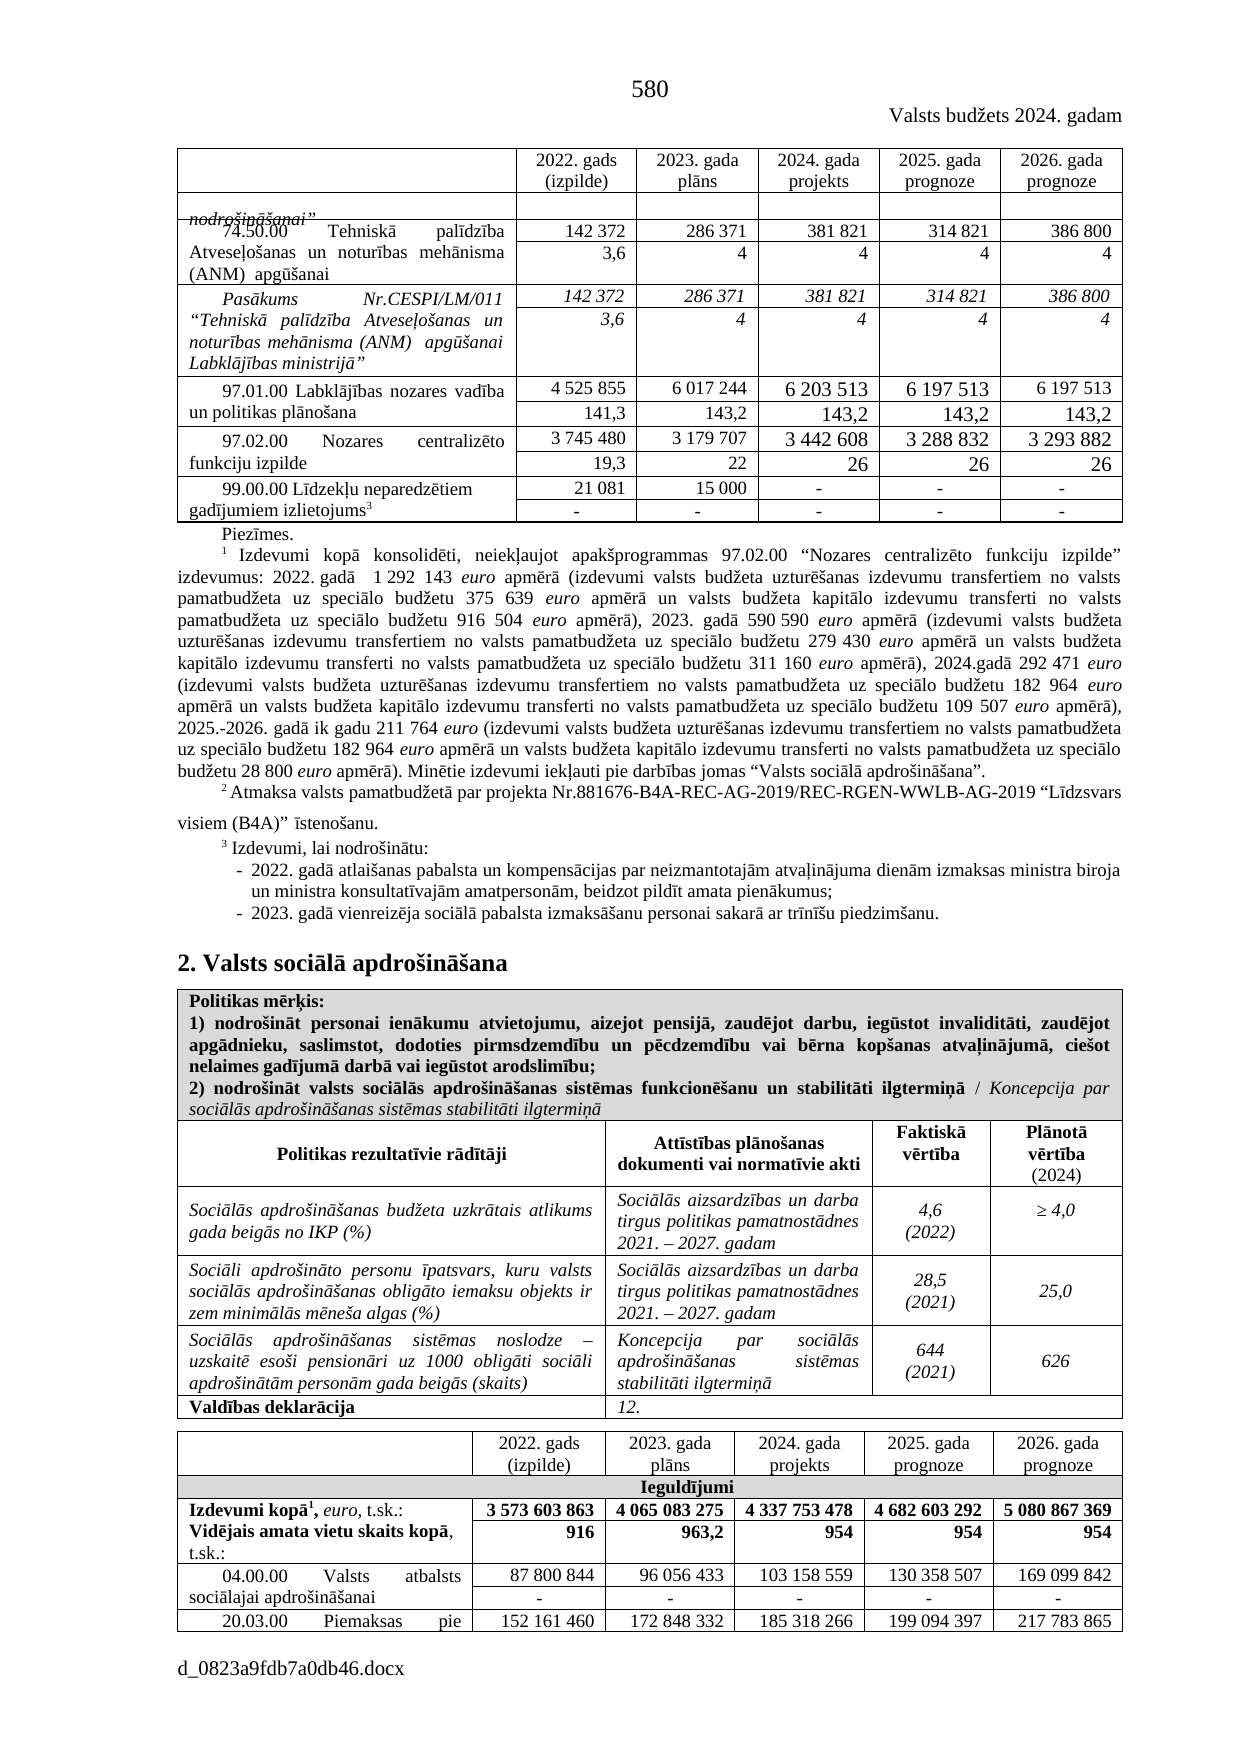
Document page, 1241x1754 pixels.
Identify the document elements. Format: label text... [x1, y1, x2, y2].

text Piezīmes. [177, 523, 1122, 544]
table_cell 143,2 [1001, 402, 1122, 426]
table_cell 04.00.00 Valsts atbalsts sociālajai apdrošināšanai [178, 1564, 472, 1608]
table_header 2022. gads (izpilde) [473, 1432, 605, 1475]
table_cell - [1001, 500, 1122, 521]
table_cell Pasākums Nr.CESPI/LM/011 “Tehniskā palīdzība Atveseļošanas un noturības mehānisma (ANM) apgūšanai Labklājības ministrijā” [178, 285, 516, 376]
table_header 2023. gada plāns [606, 1432, 734, 1475]
table_cell 22 [637, 452, 758, 476]
table_cell 3,6 [517, 308, 636, 376]
table_cell 143,2 [880, 402, 1000, 426]
table_cell Izdevumi kopā1, euro, t.sk.: Vidējais amata vietu skaits kopā, t.sk.: [178, 1499, 472, 1563]
table_cell - [606, 1587, 734, 1608]
table_cell 4 [880, 308, 1000, 376]
table_header Politikas mērķis: 1) nodrošināt personai ienākumu atvietojumu, aizejot pensijā, zaudējot darbu, iegūstot invaliditāti, zaudējot apgādnieku, saslimstot, dodoties pirmsdzemdību un pēcdzemdību vai bērna kopšanas atvaļinājumā, ciešot nelaimes gadījumā darbā vai iegūstot arodslimību; 2) nodrošināt valsts sociālās apdrošināšanas sistēmas funkcionēšanu un stabilitāti ilgtermiņā / Koncepcija par sociālās apdrošināšanas sistēmas stabilitāti ilgtermiņā [178, 990, 1122, 1120]
table_cell 143,2 [759, 402, 879, 426]
table_cell 130 358 507 [865, 1564, 993, 1586]
table_cell 286 371 [637, 285, 758, 307]
table_cell - [880, 193, 1000, 219]
table_cell 314 821 [880, 285, 1000, 307]
table_cell 25,0 [991, 1256, 1122, 1325]
table_header 2025. gada prognoze [865, 1432, 993, 1475]
table_cell - [473, 1587, 605, 1608]
table_cell - [759, 500, 879, 521]
table_cell 142 372 [517, 220, 636, 241]
table_cell 6 197 513 [1001, 377, 1122, 401]
table_cell 28,5 (2021) [873, 1256, 990, 1325]
table_cell 3 745 480 [517, 427, 636, 451]
table_header 2024. gada projekts [759, 149, 879, 192]
table_cell 4 525 855 [517, 377, 636, 401]
table_cell 26 [759, 452, 879, 476]
table_cell Sociāli apdrošināto personu īpatsvars, kuru valsts sociālās apdrošināšanas obligāto iemaksu objekts ir zem minimālās mēneša algas (%) [178, 1256, 605, 1325]
table_cell 4 [880, 242, 1000, 284]
table_cell 4 065 083 275 [606, 1499, 734, 1520]
table_cell 381 821 [759, 220, 879, 241]
table_cell 954 [994, 1521, 1122, 1563]
table_cell 314 821 [880, 220, 1000, 241]
table_cell 185 318 266 [735, 1610, 864, 1631]
table_cell Faktiskā vērtība [873, 1121, 990, 1186]
table_cell 19,3 [517, 452, 636, 476]
list 2022. gadā atlaišanas pabalsta un kompensācijas par neizmantotajām atvaļinājuma dienām izmaksas ministra biroja un ministra konsultatīvajām amatpersonām, beidzot pildīt amata pienākumus; [236, 858, 1122, 902]
table_cell 21 081 [517, 477, 636, 499]
table_header 2024. gada projekts [735, 1432, 864, 1475]
table_header 2025. gada prognoze [880, 149, 1000, 192]
table_cell 99.00.00 Līdzekļu neparedzētiem gadījumiem izlietojums3 [178, 477, 516, 521]
table_cell 97.02.00 Nozares centralizēto funkciju izpilde [178, 427, 516, 476]
table_cell 3,6 [517, 242, 636, 284]
table_cell - [637, 500, 758, 521]
table_cell 172 848 332 [606, 1610, 734, 1631]
table_cell 386 800 [1001, 285, 1122, 307]
table_cell 3 573 603 863 [473, 1499, 605, 1520]
table_cell 4 [1001, 308, 1122, 376]
text 3 Izdevumi, lai nodrošinātu: [177, 837, 1122, 858]
table_cell 103 158 559 [735, 1564, 864, 1586]
table_cell 626 [991, 1326, 1122, 1395]
table_header 2023. gada plāns [637, 149, 758, 192]
table_cell - [994, 1587, 1122, 1608]
table_cell Attīstības plānošanas dokumenti vai normatīvie akti [606, 1121, 872, 1186]
table_cell 4,6 (2022) [873, 1187, 990, 1255]
table_cell 4 [637, 308, 758, 376]
table_header [178, 1432, 472, 1475]
table_cell - [880, 500, 1000, 521]
table_cell 4 [1001, 242, 1122, 284]
table_cell - [865, 1587, 993, 1608]
table_cell 96 056 433 [606, 1564, 734, 1586]
table_cell 4 [637, 242, 758, 284]
table_cell - [1001, 193, 1122, 219]
table_cell 199 094 397 [865, 1610, 993, 1631]
table_cell 6 017 244 [637, 377, 758, 401]
table_cell 1 [637, 193, 758, 219]
table_cell Sociālās aizsardzības un darba tirgus politikas pamatnostādnes 2021. – 2027. gadam [606, 1256, 872, 1325]
table_cell 143,2 [637, 402, 758, 426]
table_cell 916 [473, 1521, 605, 1563]
table_cell Politikas rezultatīvie rādītāji [178, 1121, 605, 1186]
table_cell 0,9 [517, 193, 636, 219]
table_header 2026. gada prognoze [994, 1432, 1122, 1475]
table_cell 4 [759, 308, 879, 376]
table_cell - [735, 1587, 864, 1608]
table_cell 4 337 753 478 [735, 1499, 864, 1520]
table_cell 97.01.00 Labklājības nozares vadība un politikas plānošana [178, 377, 516, 426]
text 1 Izdevumi kopā konsolidēti, neiekļaujot apakšprogrammas 97.02.00 “Nozares centralizēto funkciju izpilde” izdevumus: 2022. gadā 1 292 143 euro apmērā (izdevumi valsts budžeta uzturēšanas izdevumu transfertiem no valsts pamatbudžeta uz speciālo budžetu 375 639 euro apmērā un valsts budžeta kapitālo izdevumu transferti no valsts pamatbudžeta uz speciālo budžetu 916 504 euro apmērā), 2023. gadā 590 590 euro apmērā (izdevumi valsts budžeta uzturēšanas izdevumu transfertiem no valsts pamatbudžeta uz speciālo budžetu 279 430 euro apmērā un valsts budžeta kapitālo izdevumu transferti no valsts pamatbudžeta uz speciālo budžetu 311 160 euro apmērā), 2024.gadā 292 471 euro (izdevumi valsts budžeta uzturēšanas izdevumu transfertiem no valsts pamatbudžeta uz speciālo budžetu 182 964 euro apmērā un valsts budžeta kapitālo izdevumu transferti no valsts pamatbudžeta uz speciālo budžetu 109 507 euro apmērā), 2025.-2026. gadā ik gadu 211 764 euro (izdevumi valsts budžeta uzturēšanas izdevumu transfertiem no valsts pamatbudžeta uz speciālo budžetu 182 964 euro apmērā un valsts budžeta kapitālo izdevumu transferti no valsts pamatbudžeta uz speciālo budžetu 28 800 euro apmērā). Minētie izdevumi iekļauti pie darbības jomas “Valsts sociālā apdrošināšana”. [177, 544, 1122, 781]
table_cell 74.50.00 Tehniskā palīdzība Atveseļošanas un noturības mehānisma (ANM) apgūšanai [178, 220, 516, 284]
table_cell 6 203 513 [759, 377, 879, 401]
table_cell Valdības deklarācija [178, 1396, 605, 1418]
table_cell Sociālās apdrošināšanas budžeta uzkrātais atlikums gada beigās no IKP (%) [178, 1187, 605, 1255]
table_cell - [880, 477, 1000, 499]
table_cell 142 372 [517, 285, 636, 307]
table_cell 15 000 [637, 477, 758, 499]
table_header [178, 149, 516, 192]
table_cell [178, 1610, 472, 1631]
table_cell 152 161 460 [473, 1610, 605, 1631]
table_cell 5 080 867 369 [994, 1499, 1122, 1520]
table_cell Plānotā vērtība (2024) [991, 1121, 1122, 1186]
table_cell 12. [606, 1396, 1122, 1418]
table_cell 954 [735, 1521, 864, 1563]
table_cell - [517, 500, 636, 521]
table_cell 3 442 608 [759, 427, 879, 451]
table_cell 217 783 865 [994, 1610, 1122, 1631]
table_cell 4 682 603 292 [865, 1499, 993, 1520]
table_header 2026. gada prognoze [1001, 149, 1122, 192]
table_cell Sociālās aizsardzības un darba tirgus politikas pamatnostādnes 2021. – 2027. gadam [606, 1187, 872, 1255]
table_cell 4 [759, 242, 879, 284]
text 2. Valsts sociālā apdrošināšana [177, 948, 1122, 977]
table_cell Koncepcija par sociālās apdrošināšanas sistēmas stabilitāti ilgtermiņā [606, 1326, 872, 1395]
table_cell 381 821 [759, 285, 879, 307]
text 2 Atmaksa valsts pamatbudžetā par projekta Nr.881676-B4A-REC-AG-2019/REC-RGEN-WWLB-AG-2019 “Līdzsvars visiem (B4A)” īstenošanu. [177, 781, 1122, 837]
list 2023. gadā vienreizēja sociālā pabalsta izmaksāšanu personai sakarā ar trīnīšu piedzimšanu. [236, 902, 1122, 923]
table_cell 644 (2021) [873, 1326, 990, 1395]
table_cell 954 [865, 1521, 993, 1563]
table_cell Ieguldījumi [178, 1476, 1122, 1498]
table_cell 3 179 707 [637, 427, 758, 451]
table_cell 26 [880, 452, 1000, 476]
table_cell 1 [759, 193, 879, 219]
table_header 2022. gads (izpilde) [517, 149, 636, 192]
table_cell 26 [1001, 452, 1122, 476]
table_cell 286 371 [637, 220, 758, 241]
table_cell 3 293 882 [1001, 427, 1122, 451]
table_cell 6 197 513 [880, 377, 1000, 401]
table_cell 963,2 [606, 1521, 734, 1563]
table_cell 141,3 [517, 402, 636, 426]
table_cell 386 800 [1001, 220, 1122, 241]
table_cell Sociālās apdrošināšanas sistēmas noslodze – uzskaitē esoši pensionāri uz 1000 obligāti sociāli apdrošinātām personām gada beigās (skaits) [178, 1326, 605, 1395]
table_cell ≥ 4,0 [991, 1187, 1122, 1255]
table_cell 169 099 842 [994, 1564, 1122, 1586]
table_cell - [759, 477, 879, 499]
table_cell 3 288 832 [880, 427, 1000, 451]
table_cell 87 800 844 [473, 1564, 605, 1586]
table_cell - [1001, 477, 1122, 499]
